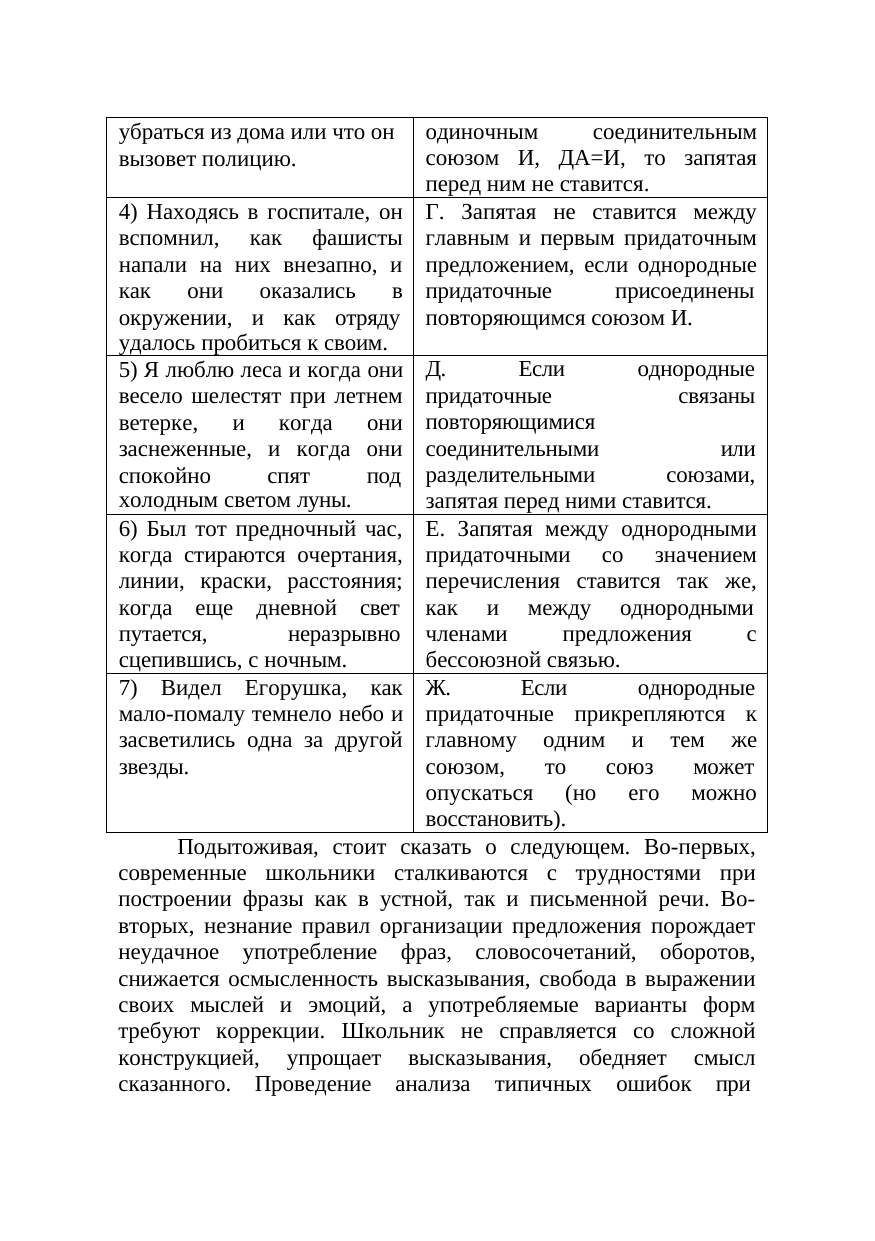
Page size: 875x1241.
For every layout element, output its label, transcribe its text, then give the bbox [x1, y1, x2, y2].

table_cell 4) Находясь в госпитале, он вспомнил, как фашисты напали на них внезапно, и как они оказались в окружении, и как отряду удалось пробиться к своим. [107, 198, 413, 355]
table_cell Ж. Если однородные придаточные прикрепляются к главному одним и тем же союзом, то союз может опускаться (но его можно восстановить). [414, 674, 767, 832]
table_header одиночным соединительным союзом И, ДА=И, то запятая перед ним не ставится. [414, 118, 767, 197]
table_cell Е. Запятая между однородными придаточными со значением перечисления ставится так же, как и между однородными членами предложения с бессоюзной связью. [414, 515, 767, 673]
table_cell Д. Если однородные придаточные связаны повторяющимися соединительными или разделительными союзами, запятая перед ними ставится. [414, 356, 767, 514]
table_header убраться из дома или что он вызовет полицию. [107, 118, 413, 197]
table_cell 5) Я люблю леса и когда они весело шелестят при летнем ветерке, и когда они заснеженные, и когда они спокойно спят под холодным светом луны. [107, 356, 413, 514]
table_cell 7) Видел Егорушка, как мало-помалу темнело небо и засветились одна за другой звезды. [107, 674, 413, 832]
table_cell 6) Был тот предночный час, когда стираются очертания, линии, краски, расстояния; когда еще дневной свет путается, неразрывно сцепившись, с ночным. [107, 515, 413, 673]
table_cell Г. Запятая не ставится между главным и первым придаточным предложением, если однородные придаточные присоединены повторяющимся союзом И. [414, 198, 767, 355]
text Подытоживая, стоит сказать о следующем. Во-первых, современные школьники сталкиваются с трудностями при построении фразы как в устной, так и письменной речи. Во- вторых, незнание правил организации предложения порождает неудачное употребление фраз, словосочетаний, оборотов, снижается осмысленность высказывания, свобода в выражении своих мыслей и эмоций, а употребляемые варианты форм требуют коррекции. Школьник не справляется со сложной конструкцией, упрощает высказывания, обедняет смысл сказанного. Проведение анализа типичных ошибок при [118, 833, 756, 1096]
